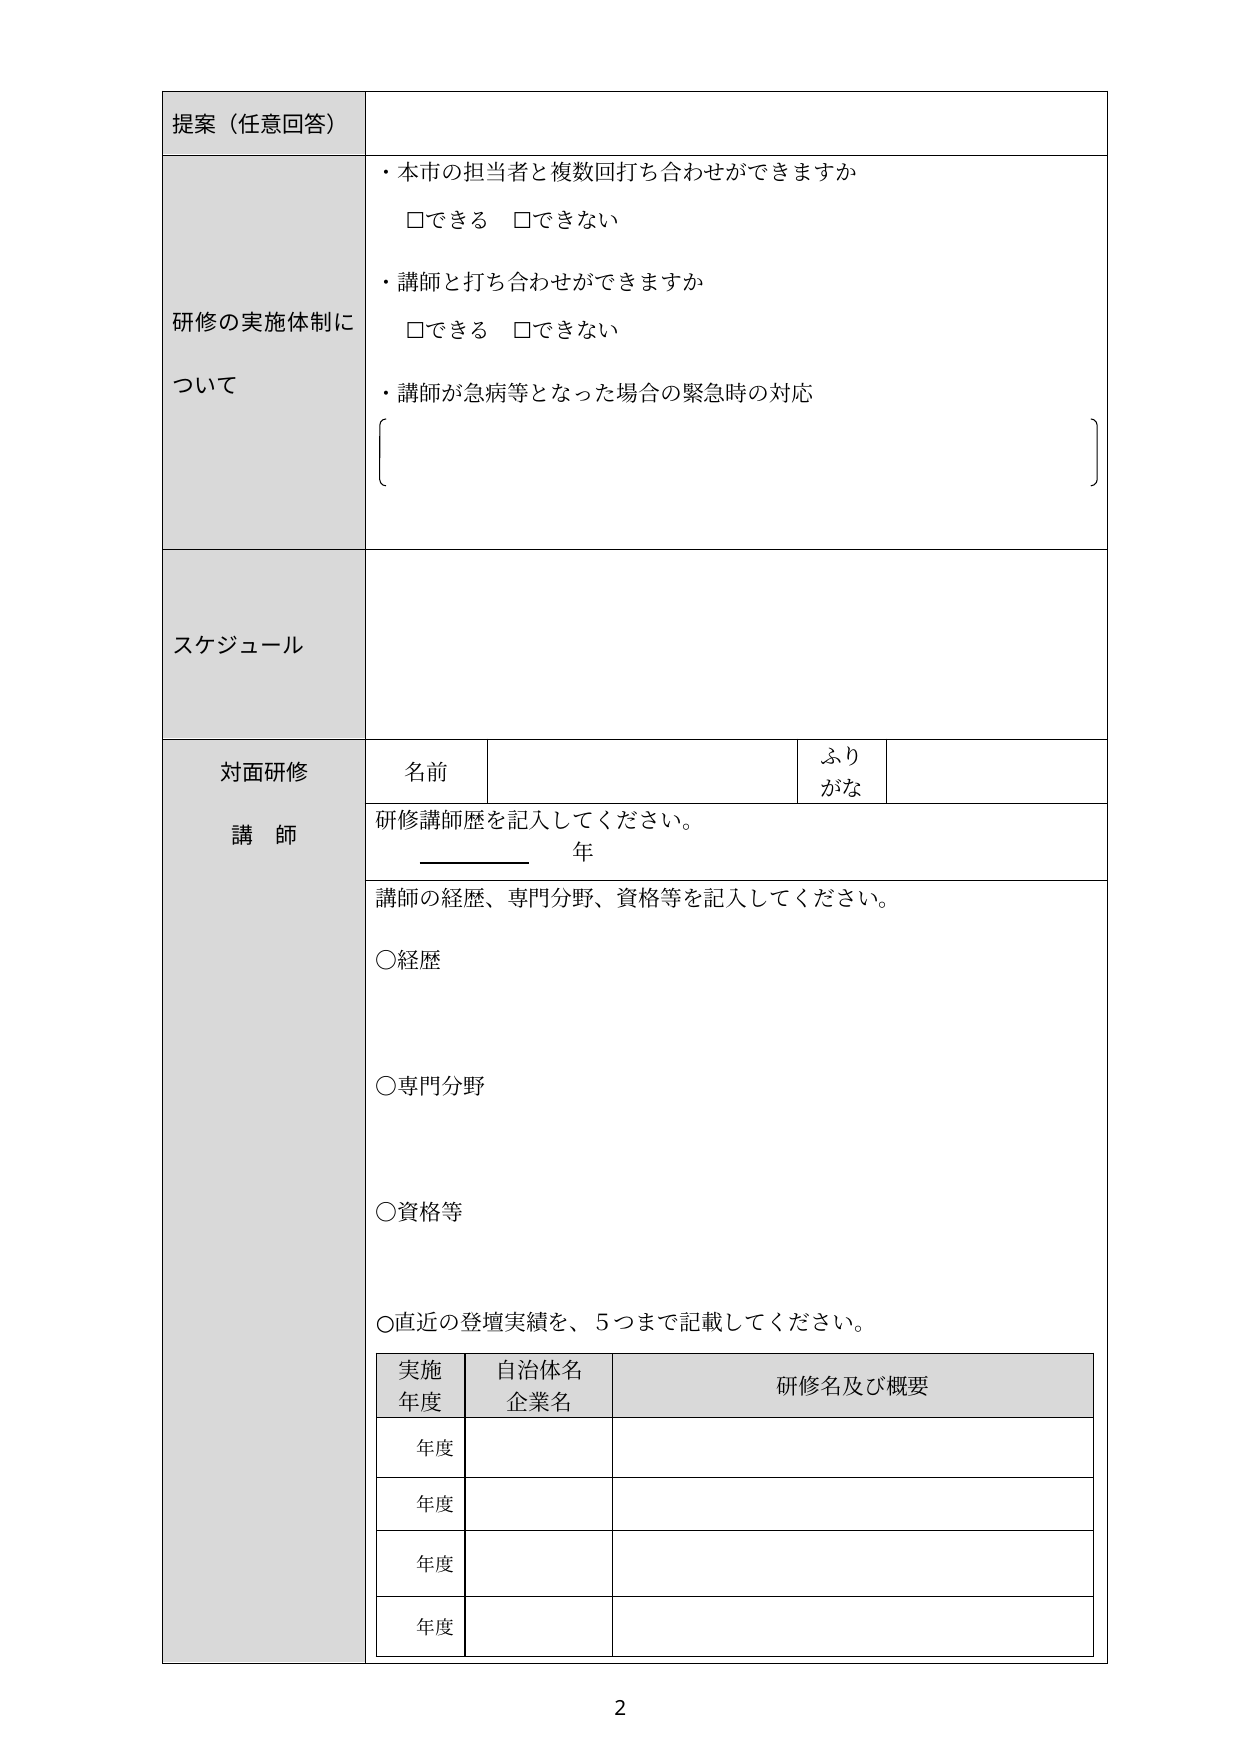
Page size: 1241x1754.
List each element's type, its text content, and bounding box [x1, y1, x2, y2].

table_cell 研修の実施体制について [163, 156, 365, 549]
table_cell [366, 92, 1107, 154]
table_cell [163, 92, 365, 154]
table_cell [366, 550, 1107, 738]
table_cell 研修講師歴を記入してください。 年 [366, 804, 1107, 880]
table_cell ・本市の担当者と複数回打ち合わせができますか できる できない ・講師と打ち合わせができますか できる できない ・講師が急病等となった場合の緊急時の対応 [366, 156, 1107, 549]
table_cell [366, 881, 1107, 1662]
table_cell [488, 740, 797, 802]
table_cell スケジュール [163, 550, 365, 738]
table_cell 対面研修 講師 [163, 740, 365, 1662]
table_cell ふり がな [798, 740, 886, 802]
table_cell 名前 [366, 740, 487, 802]
table_cell [887, 740, 1107, 802]
